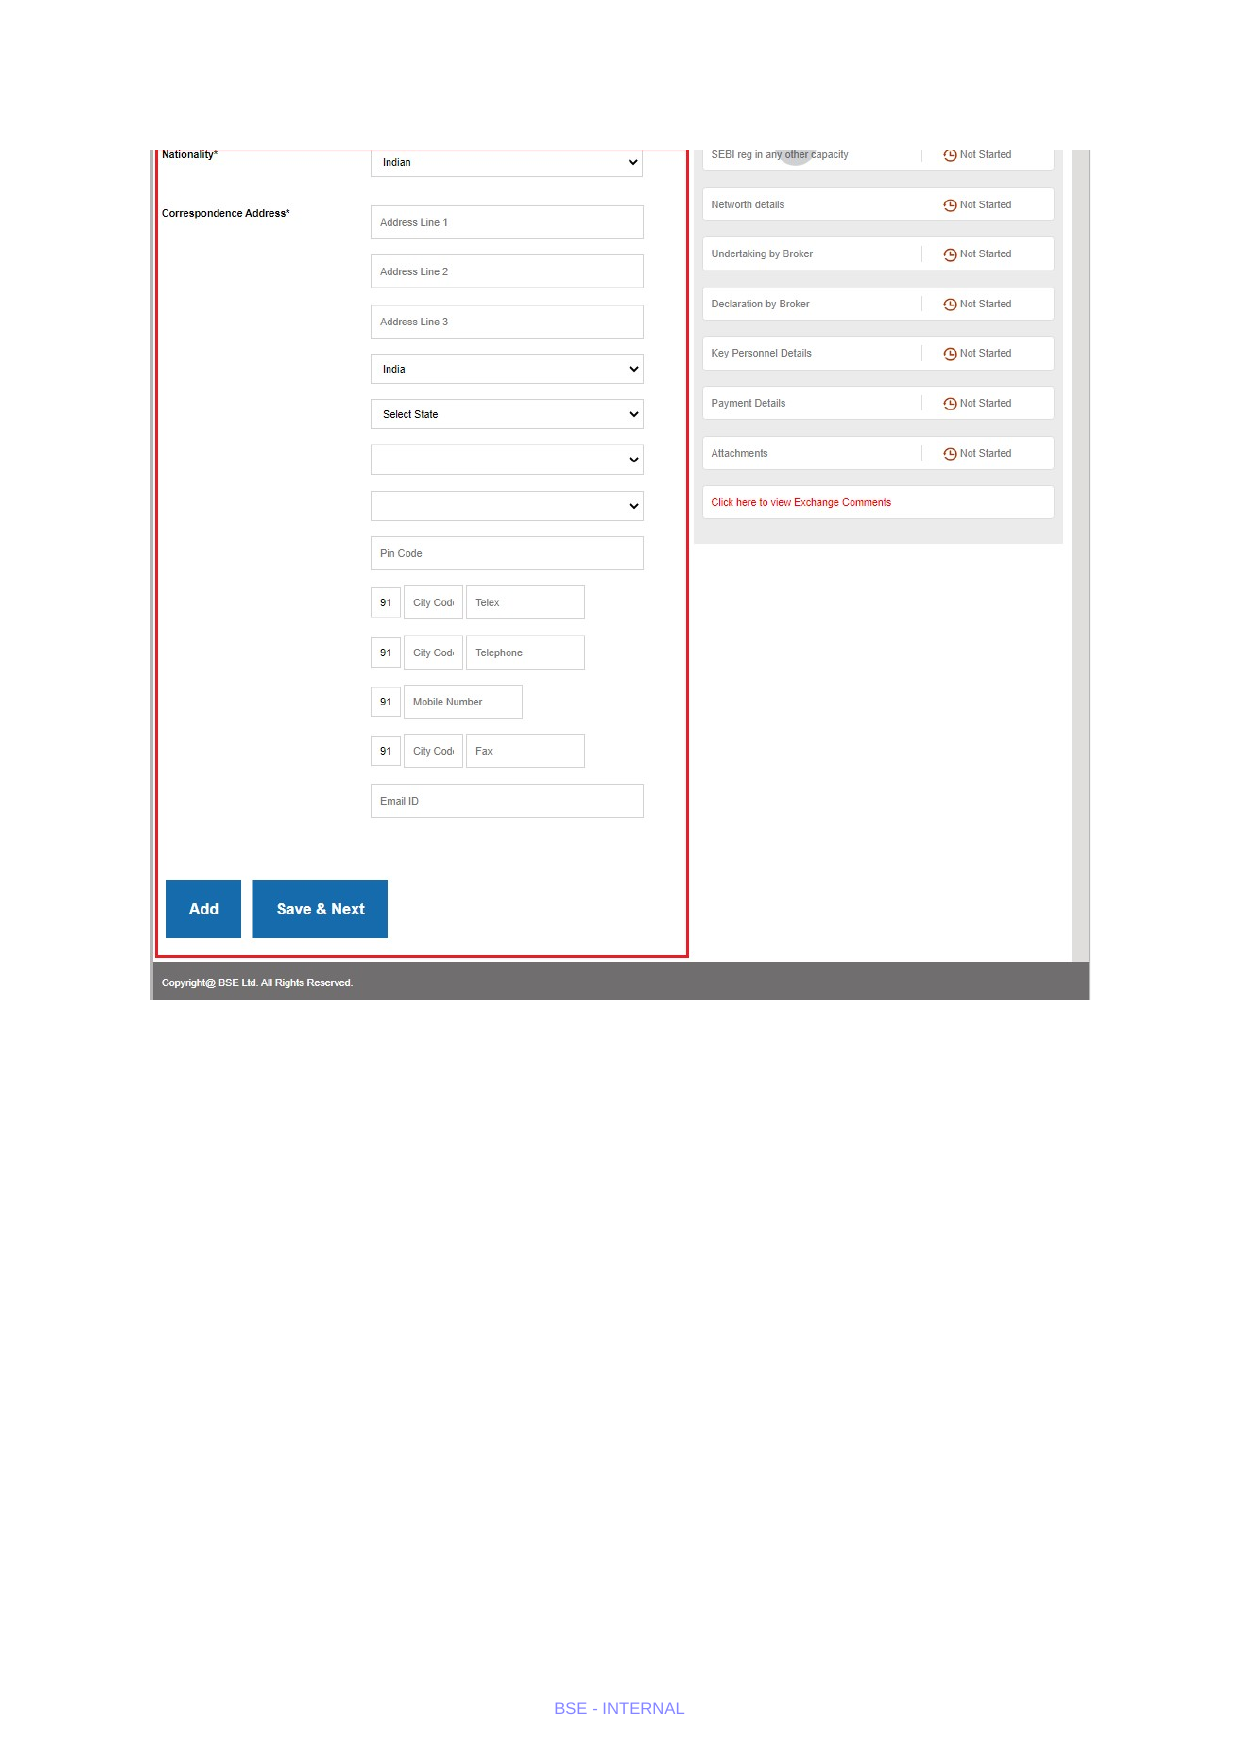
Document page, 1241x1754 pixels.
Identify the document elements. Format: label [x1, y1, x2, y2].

picture [150, 150, 1091, 1000]
